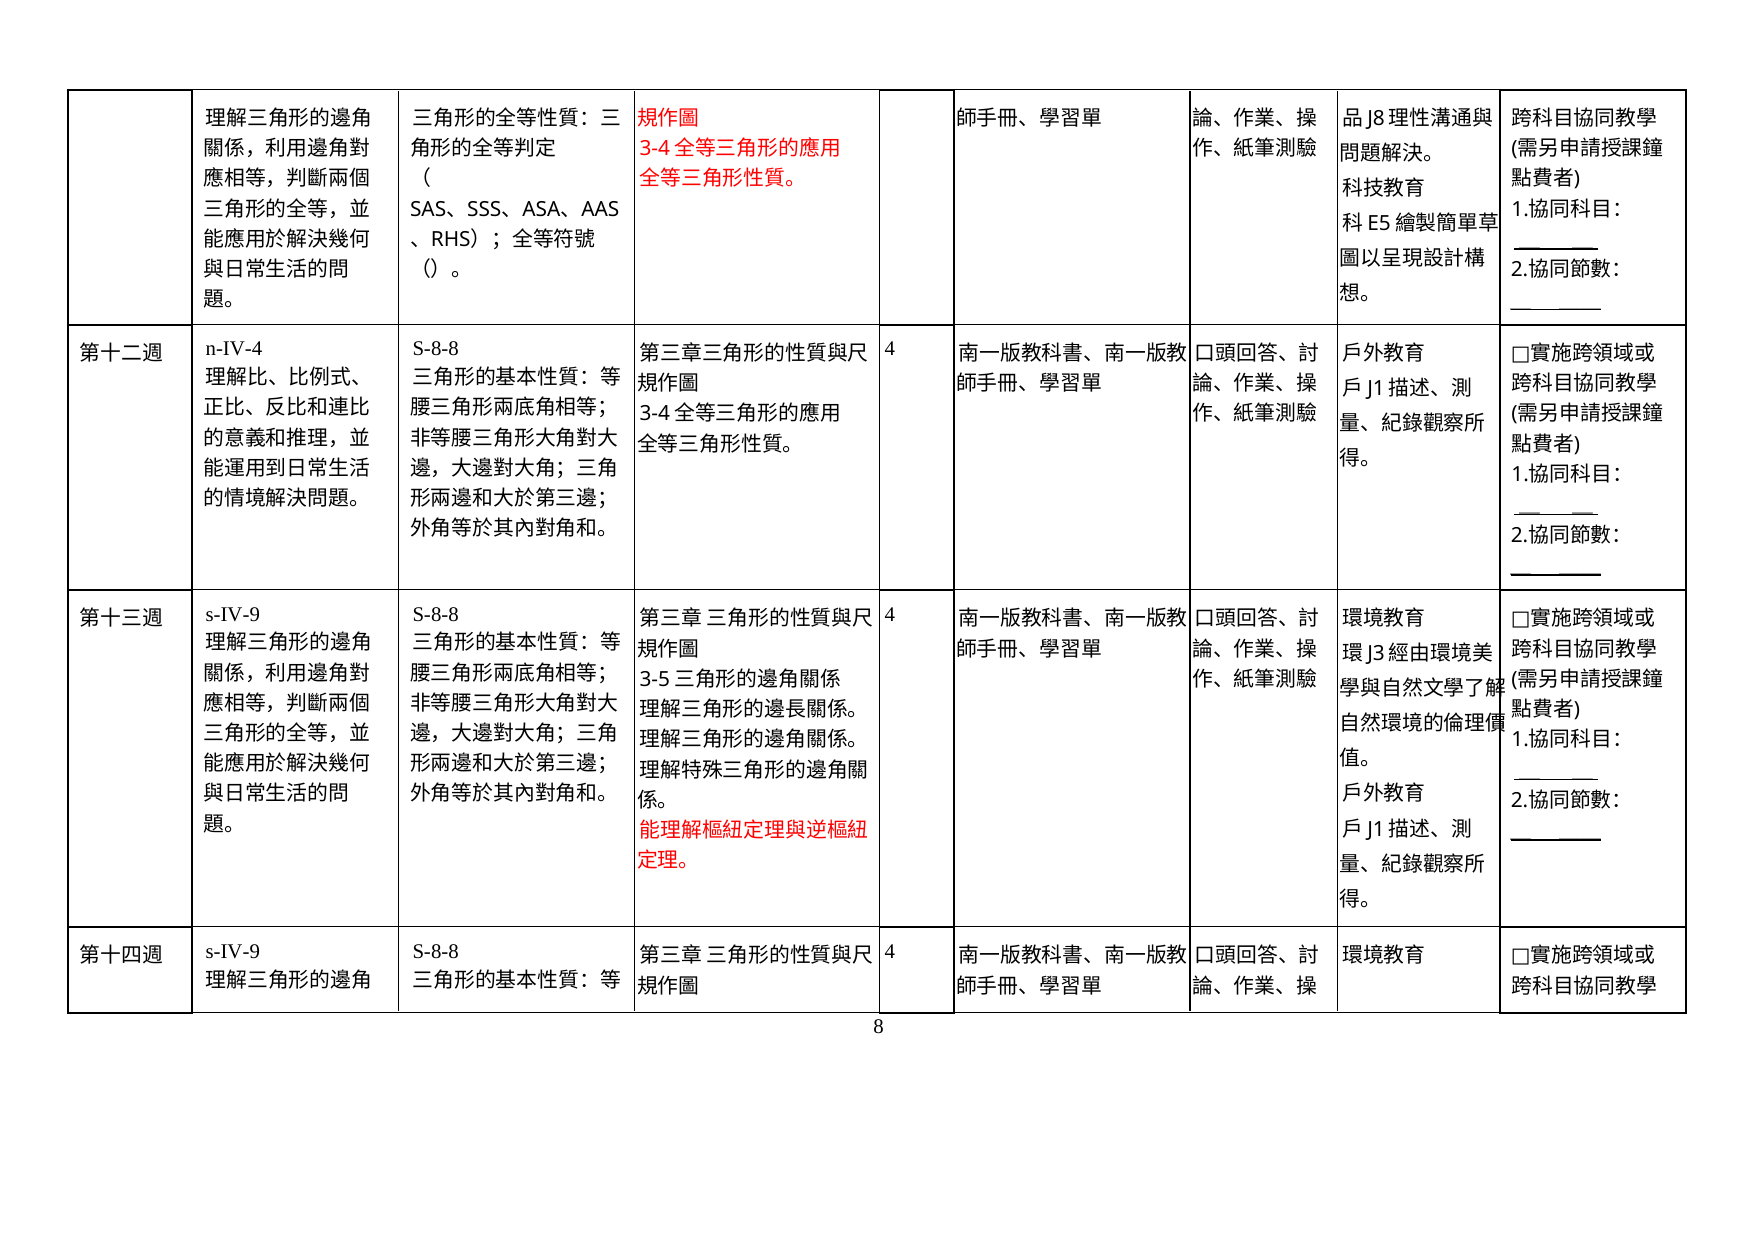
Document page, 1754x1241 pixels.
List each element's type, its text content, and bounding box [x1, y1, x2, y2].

table_cell S-8-8 [399, 325, 634, 589]
table_cell 4 [880, 591, 953, 926]
table_cell s-IV-9 [193, 90, 398, 324]
table_cell [1501, 928, 1685, 1012]
table_cell [1338, 927, 1499, 1012]
table_cell S-8-8 [399, 590, 634, 926]
table_cell [955, 590, 1189, 926]
table_cell [1338, 325, 1499, 589]
table_cell [1501, 91, 1685, 324]
table_cell 4 [880, 928, 953, 1012]
table_cell 4 [880, 326, 953, 589]
table_cell s-IV-9 [193, 927, 398, 1012]
table_cell [1191, 90, 1337, 324]
table_cell [1338, 90, 1499, 324]
table_cell [1501, 591, 1685, 926]
table_cell [1191, 325, 1337, 589]
table_cell [1190, 927, 1337, 1012]
table_cell [1191, 590, 1337, 926]
table_cell [69, 91, 191, 324]
table_cell [635, 590, 879, 926]
table_cell [955, 90, 1190, 324]
table_cell [635, 325, 879, 589]
table_cell [69, 928, 191, 1012]
table_cell 4 [880, 91, 953, 324]
table_cell S-8-5 [399, 90, 634, 324]
table_cell [69, 326, 191, 589]
table_cell s-IV-9 [193, 590, 398, 926]
table_cell S-8-8 [399, 927, 635, 1012]
table_cell [1501, 326, 1685, 589]
table_cell [955, 927, 1190, 1012]
table_cell n-IV-4 [193, 325, 398, 589]
table_cell [955, 325, 1189, 589]
table_cell [1338, 590, 1499, 926]
table_cell [69, 591, 191, 926]
table_cell [635, 90, 879, 324]
table_cell [635, 927, 879, 1012]
